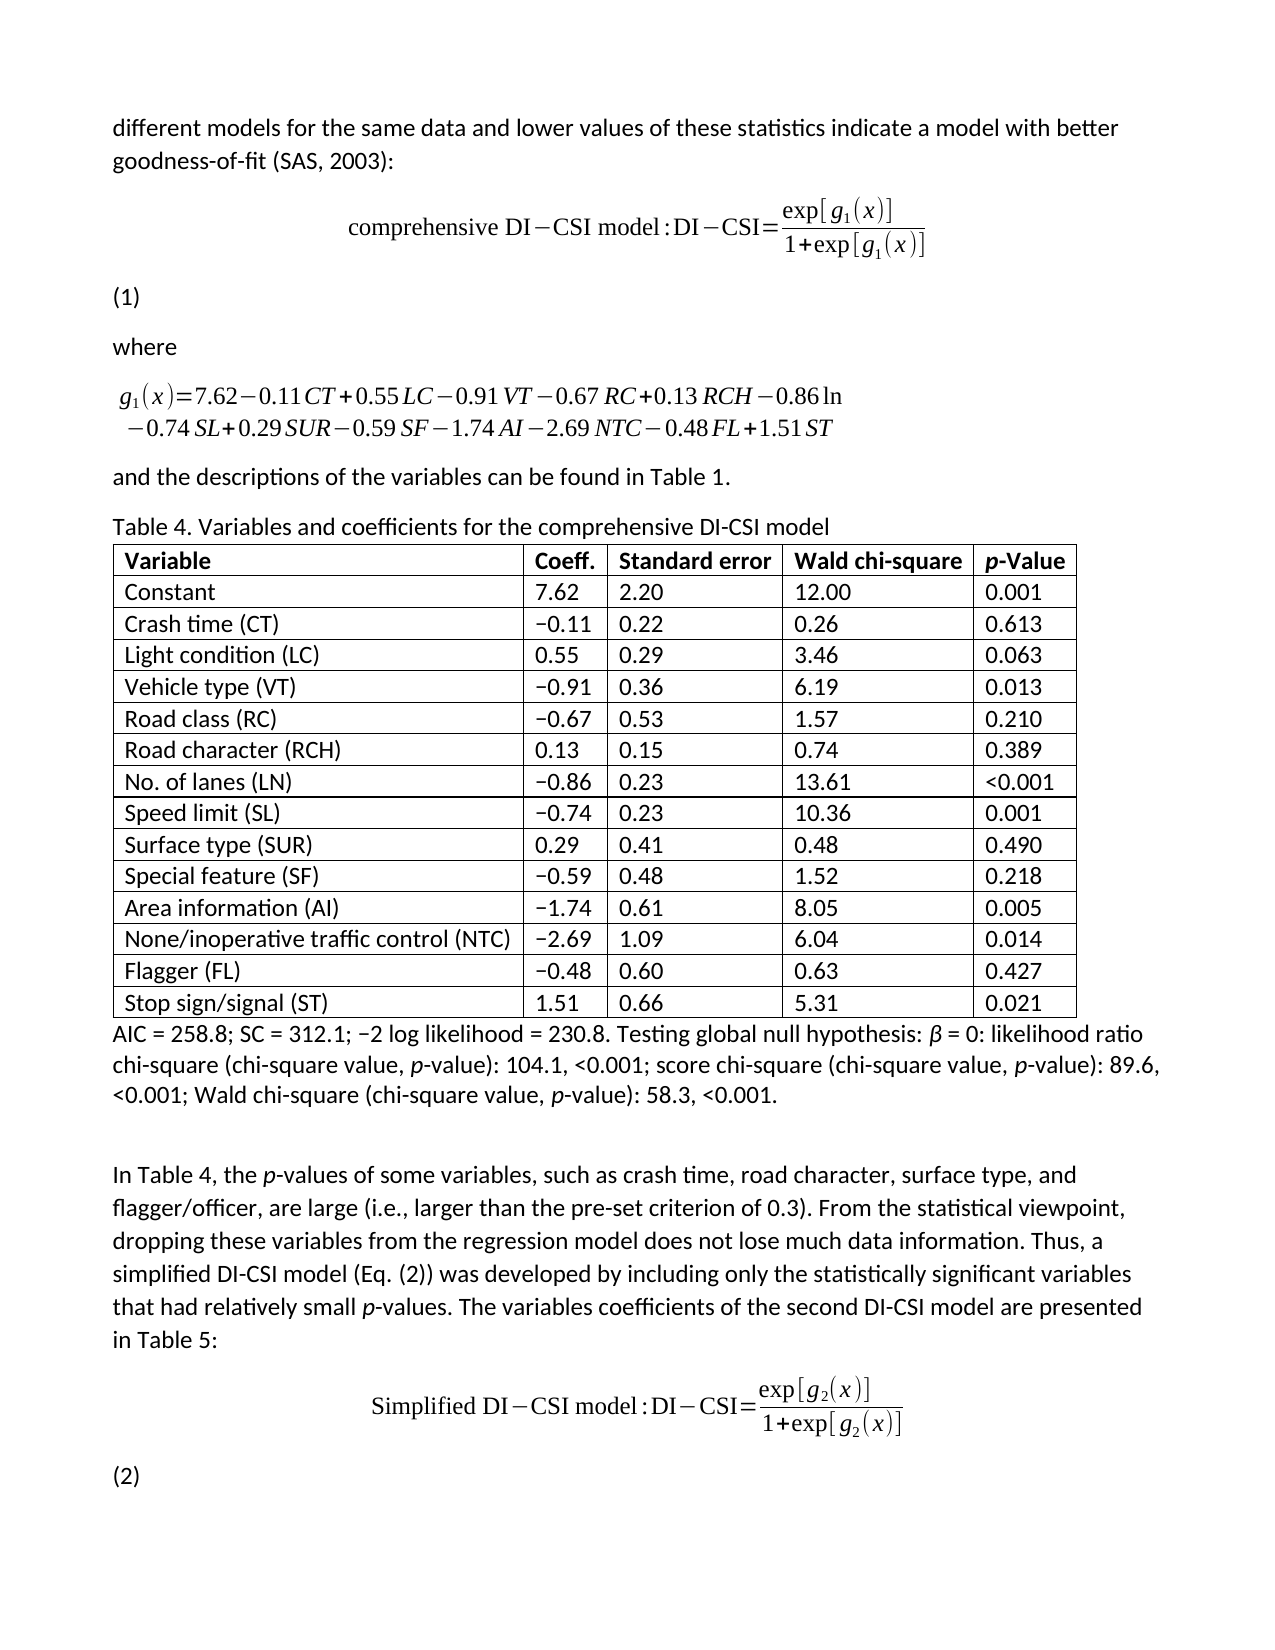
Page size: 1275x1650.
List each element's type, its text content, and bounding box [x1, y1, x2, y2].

table_cell 0.13 [524, 734, 607, 765]
table_cell 7.62 [524, 576, 607, 607]
table_cell 10.36 [783, 798, 973, 828]
table_cell Special feature (SF) [114, 861, 523, 891]
table_cell 6.04 [783, 924, 973, 954]
table_cell 2.20 [608, 576, 782, 607]
table_cell 0.001 [974, 798, 1076, 828]
table_cell 0.26 [783, 608, 973, 638]
table_cell 1.57 [783, 703, 973, 733]
table_cell Speed limit (SL) [114, 798, 523, 828]
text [112, 112, 1162, 176]
table_cell Surface type (SUR) [114, 829, 523, 859]
table_cell 0.218 [974, 861, 1076, 891]
table_cell Road class (RC) [114, 703, 523, 733]
table_cell 0.48 [783, 829, 973, 859]
table_cell −0.67 [524, 703, 607, 733]
table_header Wald chi-square [783, 545, 973, 575]
text where [112, 331, 1162, 362]
table_cell 6.19 [783, 671, 973, 702]
text (1) [112, 281, 1162, 312]
table_cell −0.59 [524, 861, 607, 891]
table_cell −0.11 [524, 608, 607, 638]
table_cell 0.48 [608, 861, 782, 891]
text Table 4. Variables and coefficients for the comprehensive DI-CSI model [112, 511, 1162, 541]
table_cell 0.29 [524, 829, 607, 859]
table_cell 1.52 [783, 861, 973, 891]
table_cell No. of lanes (LN) [114, 766, 523, 796]
table_cell 0.063 [974, 640, 1076, 670]
table_cell Area information (AI) [114, 892, 523, 923]
table_cell 1.09 [608, 924, 782, 954]
table_header Variable [114, 545, 523, 575]
table_cell 0.22 [608, 608, 782, 638]
table_cell 0.490 [974, 829, 1076, 859]
table_cell 0.210 [974, 703, 1076, 733]
table_cell <0.001 [974, 766, 1076, 796]
table_cell 0.41 [608, 829, 782, 859]
table_cell Crash time (CT) [114, 608, 523, 638]
text AIC = 258.8; SC = 312.1; −2 log likelihood = 230.8. Testing global null hypothesis: β = 0: likelihood ratio chi-square (chi-square value, p-value): 104.1, <0.001; score chi-square (chi-square value, p-value): 89.6, <0.001; Wald chi-square (chi-square value, p-value): 58.3, <0.001. [112, 1018, 1162, 1110]
table_cell None/inoperative traffic control (NTC) [114, 924, 523, 954]
table_cell 0.66 [608, 987, 782, 1017]
table_cell −0.48 [524, 955, 607, 986]
table_cell 0.74 [783, 734, 973, 765]
table_cell 0.29 [608, 640, 782, 670]
table_header Standard error [608, 545, 782, 575]
table_cell 0.60 [608, 955, 782, 986]
table_cell 0.005 [974, 892, 1076, 923]
table_cell 8.05 [783, 892, 973, 923]
table_cell 0.63 [783, 955, 973, 986]
table_cell 1.51 [524, 987, 607, 1017]
table_cell 0.36 [608, 671, 782, 702]
table_cell 0.23 [608, 766, 782, 796]
table_cell −0.86 [524, 766, 607, 796]
text and the descriptions of the variables can be found in Table 1. [112, 461, 1162, 492]
table_cell −0.74 [524, 798, 607, 828]
table_cell Vehicle type (VT) [114, 671, 523, 702]
table_cell 0.61 [608, 892, 782, 923]
text In Table 4, the p-values of some variables, such as crash time, road character, surface type, and flagger/officer, are large (i.e., larger than the pre-set criterion of 0.3). From the statistical viewpoint, dropping these variables from the regression model does not lose much data information. Thus, a simplified DI-CSI model (Eq. (2)) was developed by including only the statistically significant variables that had relatively small p-values. The variables coefficients of the second DI-CSI model are presented in Table 5: [112, 1159, 1162, 1354]
table_cell −0.91 [524, 671, 607, 702]
table_cell 0.613 [974, 608, 1076, 638]
table_cell Light condition (LC) [114, 640, 523, 670]
table_cell 0.53 [608, 703, 782, 733]
table_cell 0.021 [974, 987, 1076, 1017]
table_cell 0.001 [974, 576, 1076, 607]
table_header p-Value [974, 545, 1076, 575]
table_cell −2.69 [524, 924, 607, 954]
table_cell 0.427 [974, 955, 1076, 986]
table_cell 0.389 [974, 734, 1076, 765]
table_cell 5.31 [783, 987, 973, 1017]
table_cell 0.013 [974, 671, 1076, 702]
table_cell 13.61 [783, 766, 973, 796]
table_cell 0.15 [608, 734, 782, 765]
table_cell 0.23 [608, 798, 782, 828]
table_cell 12.00 [783, 576, 973, 607]
table_cell −1.74 [524, 892, 607, 923]
text (2) [112, 1460, 1162, 1491]
table_cell Stop sign/signal (ST) [114, 987, 523, 1017]
table_cell 3.46 [783, 640, 973, 670]
table_cell Constant [114, 576, 523, 607]
table_cell 0.014 [974, 924, 1076, 954]
table_header Coeff. [524, 545, 607, 575]
table_cell Road character (RCH) [114, 734, 523, 765]
table_cell Flagger (FL) [114, 955, 523, 986]
table_cell 0.55 [524, 640, 607, 670]
